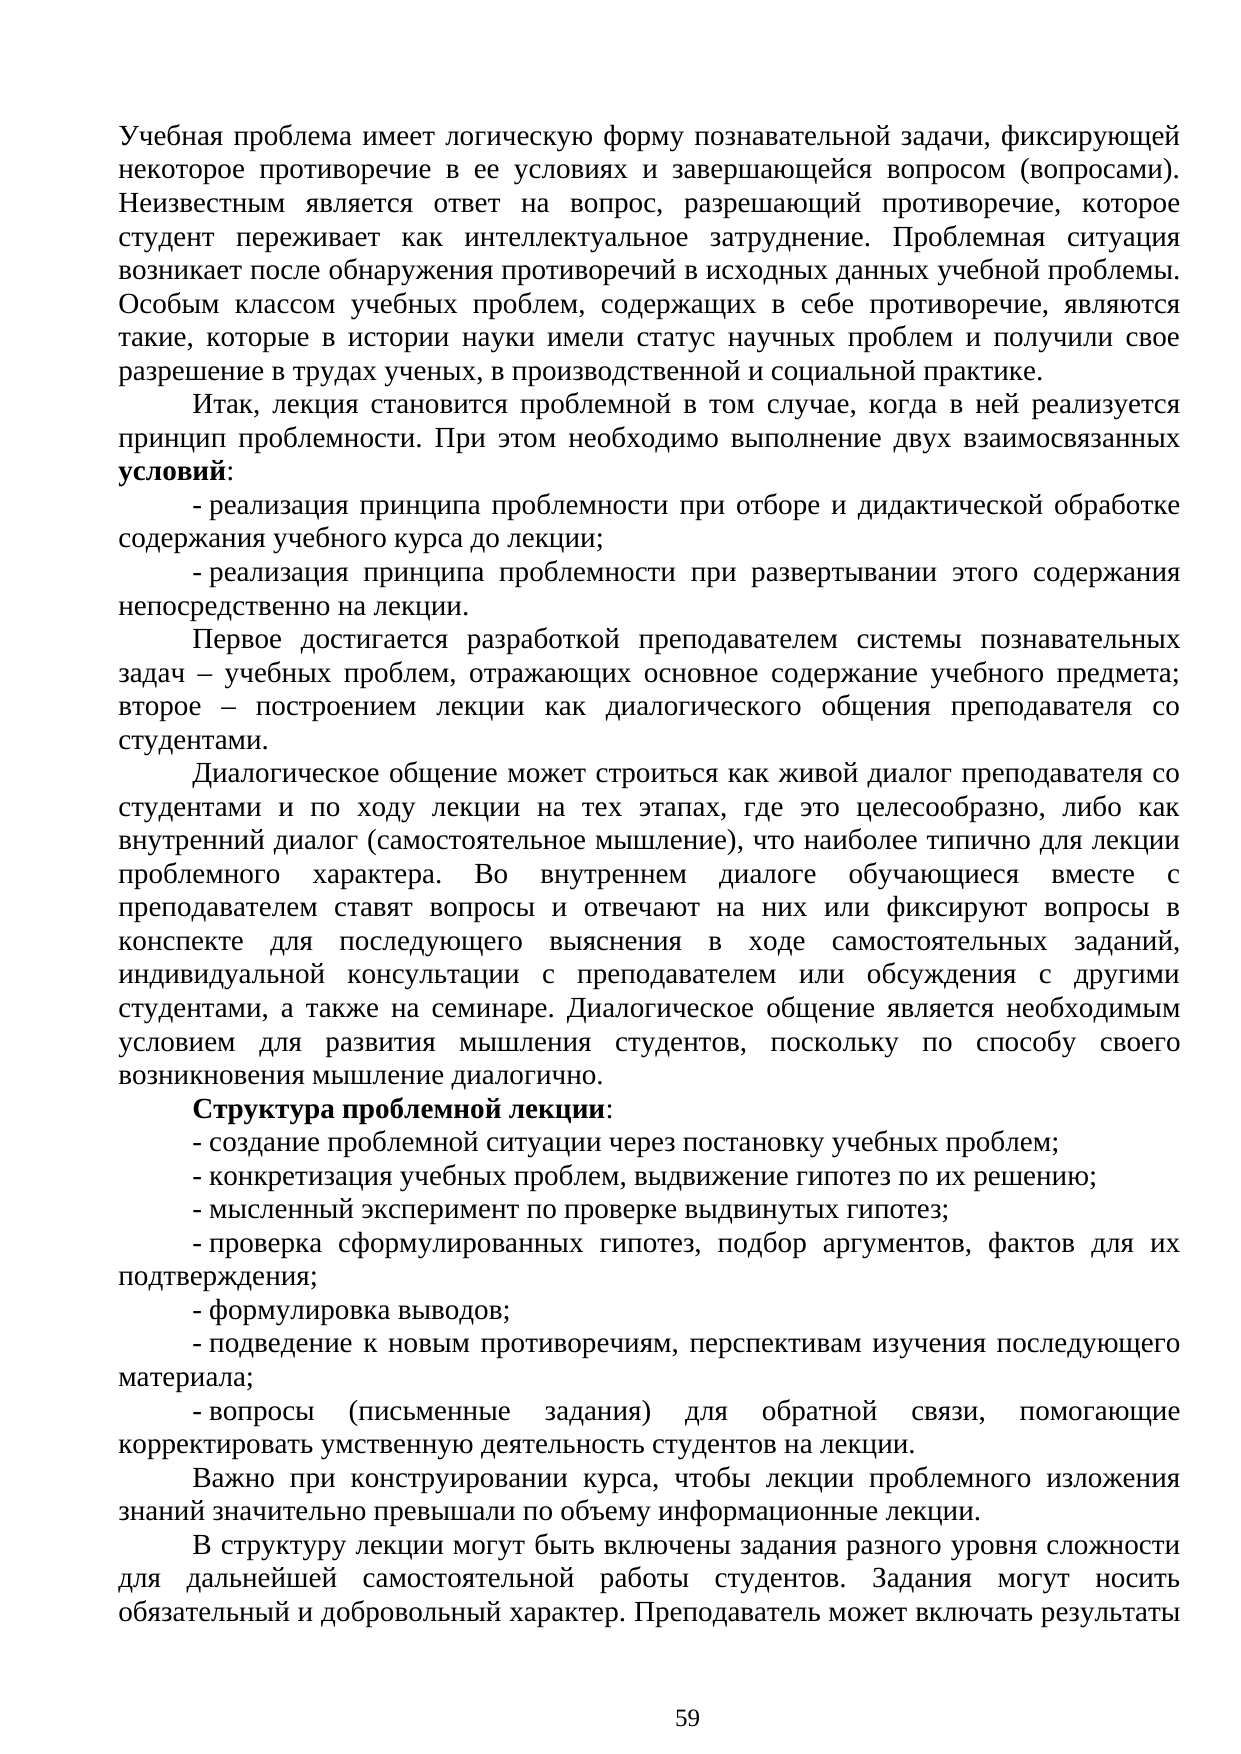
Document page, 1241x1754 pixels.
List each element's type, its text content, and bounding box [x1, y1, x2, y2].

text Структура проблемной лекции: [118, 1091, 1181, 1124]
text - проверка сформулированных гипотез, подбор аргументов, фактов для их подтверждения; [118, 1225, 1181, 1292]
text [118, 118, 1181, 386]
text - конкретизация учебных проблем, выдвижение гипотез по их решению; [118, 1158, 1181, 1191]
text Итак, лекция становится проблемной в том случае, когда в ней реализуется принцип проблемности. При этом необходимо выполнение двух взаимосвязанных условий: [118, 386, 1181, 487]
text Первое достигается разработкой преподавателем системы познавательных задач – учебных проблем, отражающих основное содержание учебного предмета; второе – построением лекции как диалогического общения преподавателя со студентами. [118, 621, 1181, 755]
text - формулировка выводов; [118, 1292, 1181, 1326]
text - вопросы (письменные задания) для обратной связи, помогающие корректировать умственную деятельность студентов на лекции. [118, 1393, 1181, 1460]
text - реализация принципа проблемности при развертывании этого содержания непосредственно на лекции. [118, 554, 1181, 621]
text Диалогическое общение может строиться как живой диалог преподавателя со студентами и по ходу лекции на тех этапах, где это целесообразно, либо как внутренний диалог (самостоятельное мышление), что наиболее типично для лекции проблемного характера. Во внутреннем диалоге обучающиеся вместе с преподавателем ставят вопросы и отвечают на них или фиксируют вопросы в конспекте для последующего выяснения в ходе самостоятельных заданий, индивидуальной консультации с преподавателем или обсуждения с другими студентами, а также на семинаре. Диалогическое общение является необходимым условием для развития мышления студентов, поскольку по способу своего возникновения мышление диалогично. [118, 755, 1181, 1091]
text - мысленный эксперимент по проверке выдвинутых гипотез; [118, 1191, 1181, 1225]
text - подведение к новым противоречиям, перспективам изучения последующего материала; [118, 1326, 1181, 1393]
text - создание проблемной ситуации через постановку учебных проблем; [118, 1124, 1181, 1158]
text - реализация принципа проблемности при отборе и дидактической обработке содержания учебного курса до лекции; [118, 487, 1181, 554]
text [118, 1527, 1181, 1627]
text Важно при конструировании курса, чтобы лекции проблемного изложения знаний значительно превышали по объему информационные лекции. [118, 1460, 1181, 1527]
